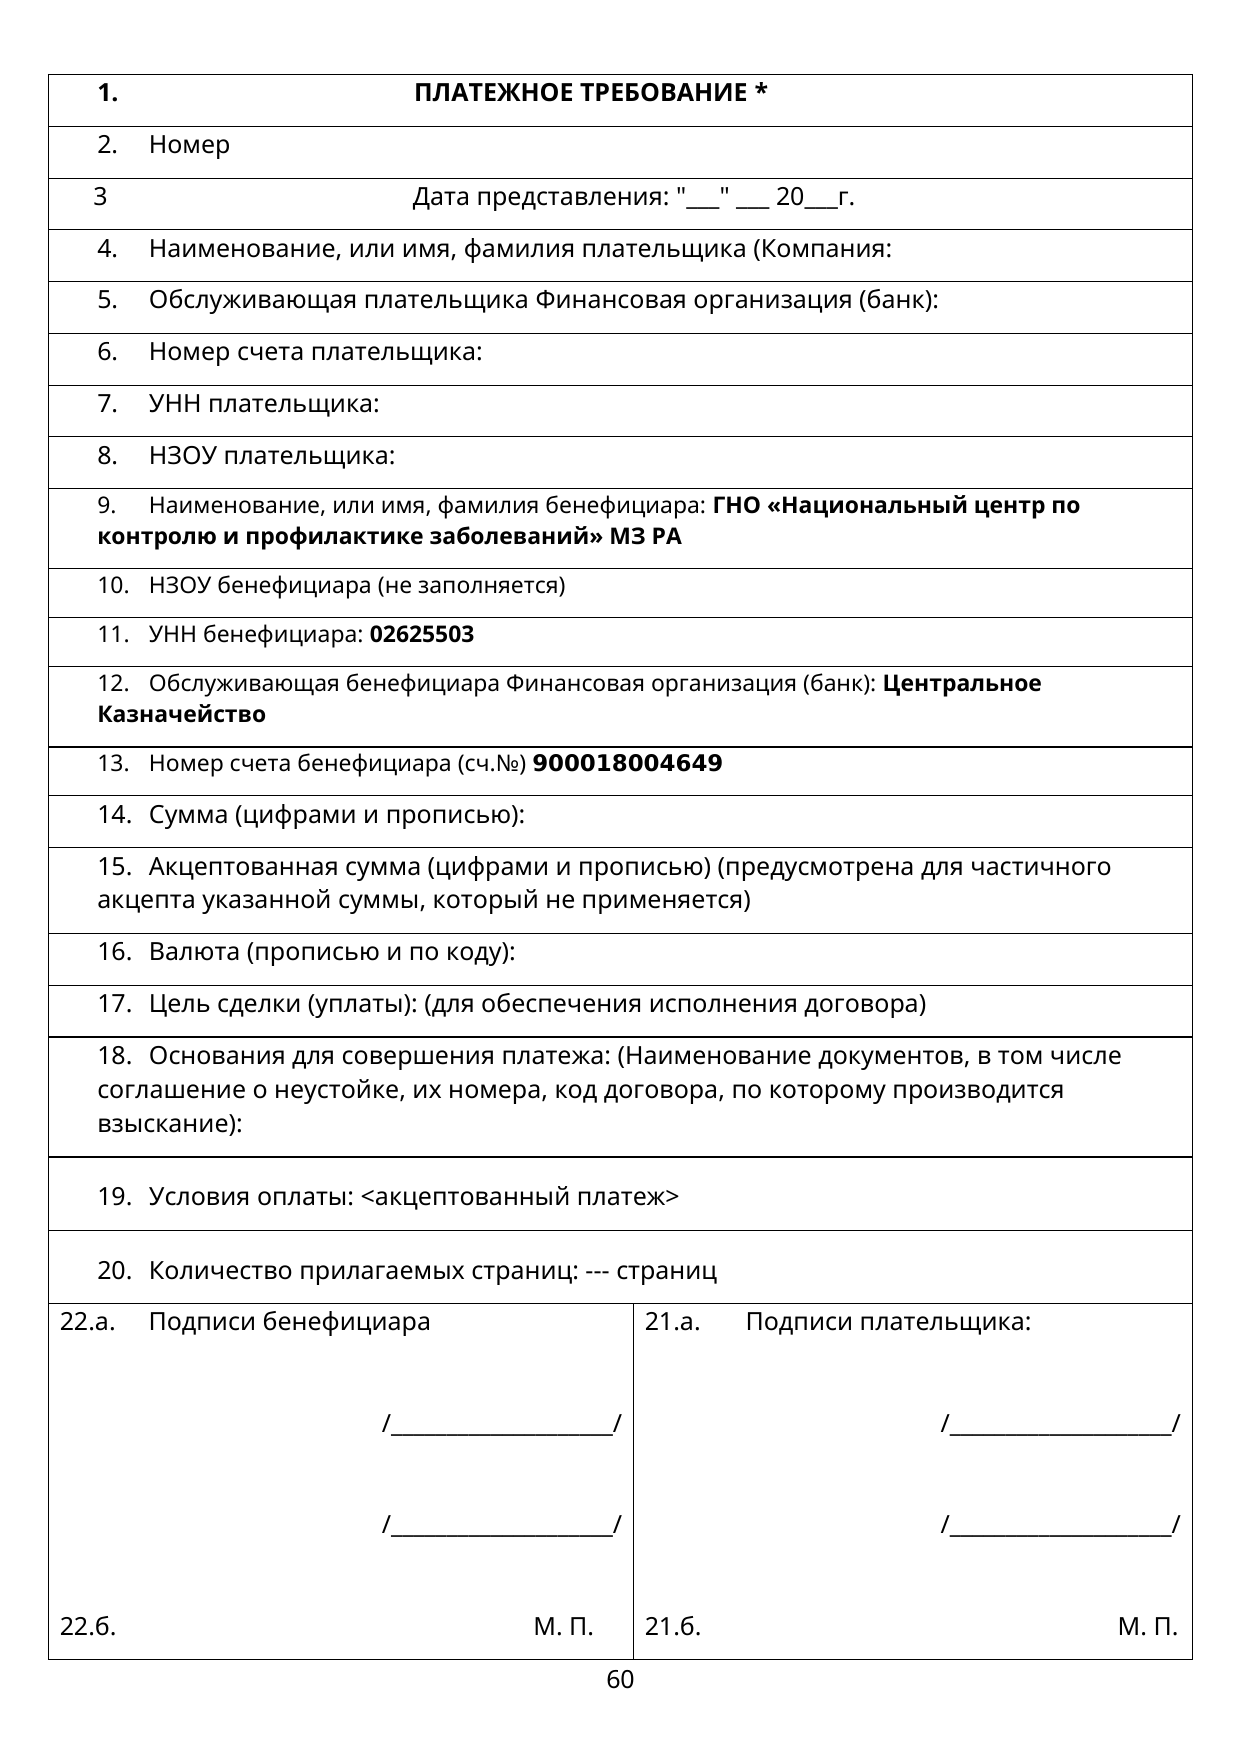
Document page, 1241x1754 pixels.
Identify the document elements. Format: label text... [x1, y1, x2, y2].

table_cell 20. Количество прилагаемых страниц: --- страниц [49, 1231, 1192, 1303]
table_cell 16. Валюта (прописью и по коду): [49, 934, 1192, 985]
table_cell 6. Номер счета плательщика: [49, 334, 1192, 384]
table_cell 11. УНН бенефициара: 02625503 [49, 618, 1192, 666]
table_cell 2. Номер [49, 127, 1192, 177]
table_cell 7. УНН плательщика: [49, 386, 1192, 436]
table_cell 13. Номер счета бенефициара (сч.№) 900018004649 [49, 748, 1192, 795]
table_header 1. ПЛАТЕЖНОЕ ТРЕБОВАНИЕ * [49, 75, 1192, 126]
table_cell 15. Акцептованная сумма (цифрами и прописью) (предусмотрена для частичного акцепта указанной суммы, который не применяется) [49, 848, 1192, 933]
table_cell 3 Дата представления: "___" ___ 20___г. [49, 179, 1192, 229]
table_cell 18. Основания для совершения платежа: (Наименование документов, в том числе соглашение о неустойке, их номера, код договора, по которому производится взыскание): [49, 1038, 1192, 1156]
table_cell 8. НЗОУ плательщика: [49, 437, 1192, 488]
table_cell 5. Обслуживающая плательщика Финансовая организация (банк): [49, 282, 1192, 333]
table_cell 12. Обслуживающая бенефициара Финансовая организация (банк): Центральное Казначейство [49, 667, 1192, 746]
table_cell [634, 1304, 1192, 1659]
table_cell 4. Наименование, или имя, фамилия плательщика (Компания: [49, 230, 1192, 281]
table_cell 19. Условия оплаты: <акцептованный платеж> [49, 1158, 1192, 1230]
table_cell 17. Цель сделки (уплаты): (для обеспечения исполнения договора) [49, 986, 1192, 1036]
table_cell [49, 1304, 633, 1659]
table_cell 10. НЗОУ бенефициара (не заполняется) [49, 569, 1192, 617]
table_cell 14. Сумма (цифрами и прописью): [49, 796, 1192, 847]
table_cell 9. Наименование, или имя, фамилия бенефициара: ГНО «Национальный центр по контролю и профилактике заболеваний» МЗ РА [49, 489, 1192, 568]
